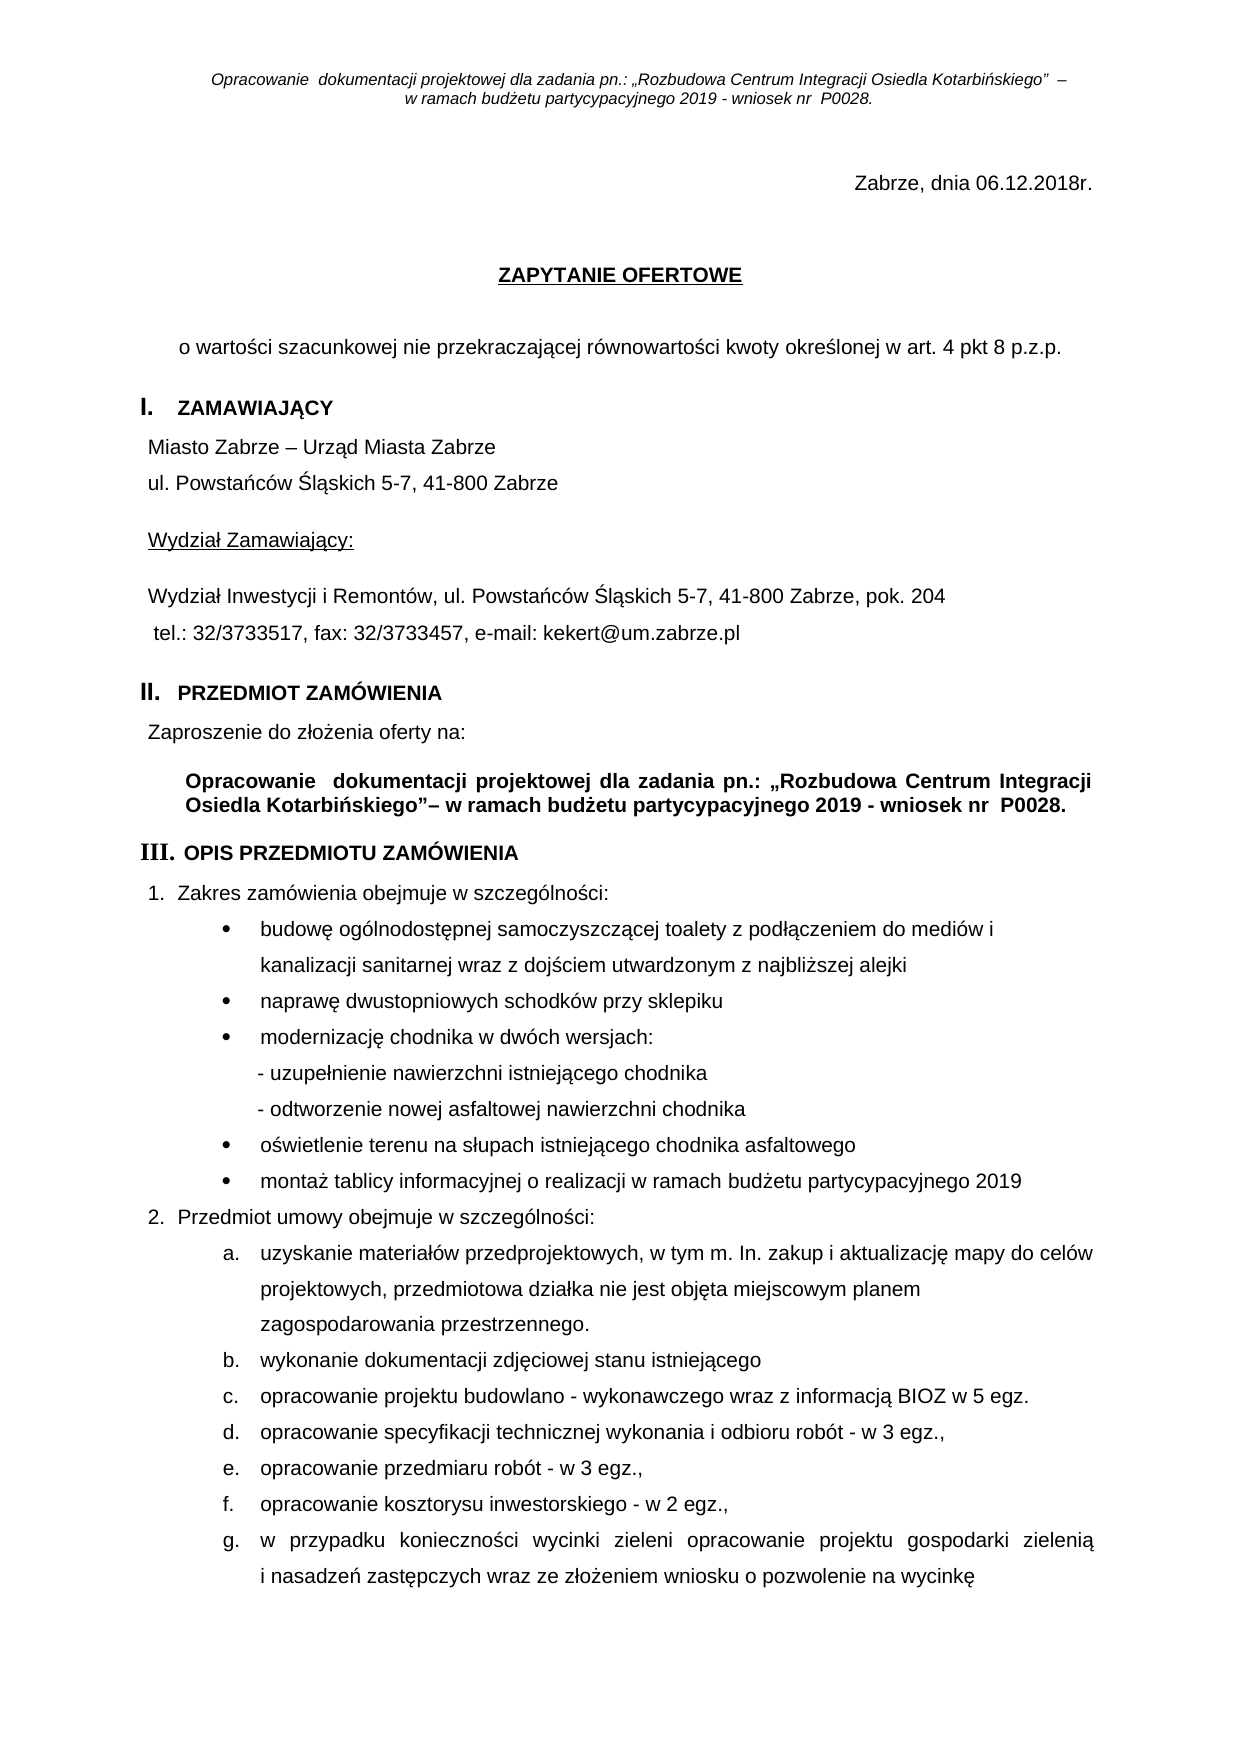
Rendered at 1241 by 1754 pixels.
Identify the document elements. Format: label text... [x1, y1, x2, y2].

text Wydział Zamawiający: [148, 528, 1093, 552]
list OPIS PRZEDMIOTU ZAMÓWIENIA [140, 837, 1093, 866]
list naprawę dwustopniowych schodków przy sklepiku [223, 988, 1093, 1012]
list montaż tablicy informacyjnej o realizacji w ramach budżetu partycypacyjnego 2019 [223, 1168, 1093, 1192]
text - uzupełnienie nawierzchni istniejącego chodnika [223, 1061, 1093, 1084]
list wykonanie dokumentacji zdjęciowej stanu istniejącego [223, 1348, 1094, 1372]
text ul. Powstańców Śląskich 5-7, 41-800 Zabrze [148, 471, 1093, 495]
list opracowanie kosztorysu inwestorskiego - w 2 egz., [223, 1492, 1094, 1516]
text Zaproszenie do złożenia oferty na: [148, 720, 1093, 744]
list budowę ogólnodostępnej samoczyszczącej toalety z podłączeniem do mediów i kanalizacji sanitarnej wraz z dojściem utwardzonym z najbliższej alejki [223, 916, 1093, 976]
list uzyskanie materiałów przedprojektowych, w tym m. In. zakup i aktualizację mapy do celów projektowych, przedmiotowa działka nie jest objęta miejscowym planem zagospodarowania przestrzennego. [223, 1240, 1094, 1336]
list w przypadku konieczności wycinki zieleni opracowanie projektu gospodarki zielenią i nasadzeń zastępczych wraz ze złożeniem wniosku o pozwolenie na wycinkę [223, 1528, 1094, 1588]
text o wartości szacunkowej nie przekraczającej równowartości kwoty określonej w art. 4 pkt 8 p.z.p. [148, 335, 1093, 359]
text Zabrze, dnia 06.12.2018r. [148, 170, 1093, 194]
list Zakres zamówienia obejmuje w szczególności: [148, 881, 1093, 904]
list opracowanie projektu budowlano - wykonawczego wraz z informacją BIOZ w 5 egz. [223, 1384, 1094, 1408]
list Opracowanie dokumentacji projektowej dla zadania pn.: „Rozbudowa Centrum Integracji Osiedla Kotarbińskiego”– w ramach budżetu partycypacyjnego 2019 - wniosek nr P0028. [185, 769, 1093, 817]
text Miasto Zabrze – Urząd Miasta Zabrze [148, 435, 1093, 459]
text ZAPYTANIE OFERTOWE [148, 263, 1093, 287]
list oświetlenie terenu na słupach istniejącego chodnika asfaltowego [223, 1132, 1093, 1156]
text - odtworzenie nowej asfaltowej nawierzchni chodnika [223, 1096, 1093, 1120]
list opracowanie przedmiaru robót - w 3 egz., [223, 1456, 1094, 1480]
list PRZEDMIOT ZAMÓWIENIA [140, 677, 1093, 706]
list modernizację chodnika w dwóch wersjach: [223, 1024, 1093, 1048]
text Wydział Inwestycji i Remontów, ul. Powstańców Śląskich 5-7, 41-800 Zabrze, pok. 204 [148, 584, 1093, 608]
text tel.: 32/3733517, fax: 32/3733457, e-mail: kekert@um.zabrze.pl [148, 620, 1093, 644]
list Przedmiot umowy obejmuje w szczególności: [148, 1204, 1093, 1228]
list opracowanie specyfikacji technicznej wykonania i odbioru robót - w 3 egz., [223, 1420, 1094, 1444]
list ZAMAWIAJĄCY [140, 392, 1093, 421]
